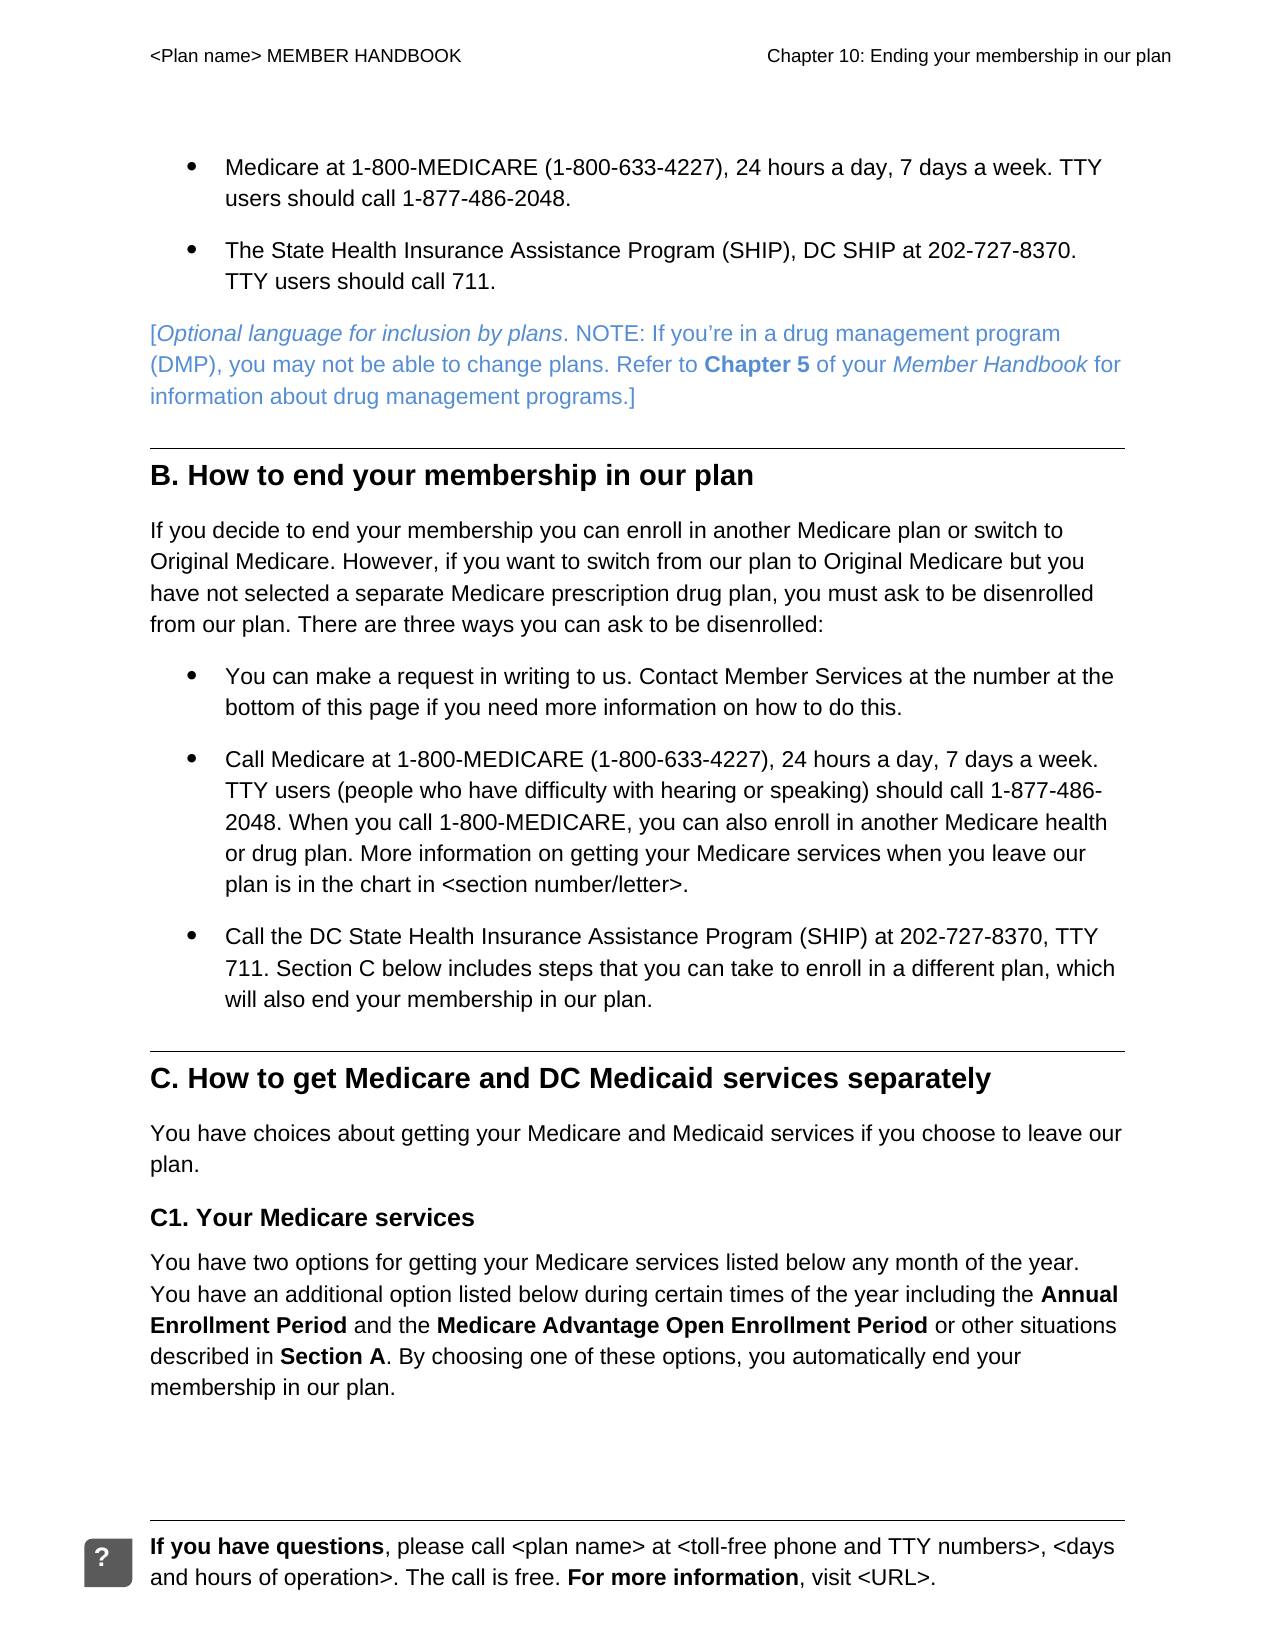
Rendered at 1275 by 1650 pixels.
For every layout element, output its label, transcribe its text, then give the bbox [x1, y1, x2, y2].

text You have choices about getting your Medicare and Medicaid services if you choose to leave our plan. [150, 1117, 1125, 1179]
text If you decide to end your membership you can enroll in another Medicare plan or switch to Original Medicare. However, if you want to switch from our plan to Original Medicare but you have not selected a separate Medicare prescription drug plan, you must ask to be disenrolled from our plan. There are three ways you can ask to be disenrolled: [150, 513, 1125, 638]
text [Optional language for inclusion by plans. NOTE: If you’re in a drug management program (DMP), you may not be able to change plans. Refer to Chapter 5 of your Member Handbook for information about drug management programs.] [150, 317, 1125, 410]
subtitle C1. Your Medicare services [150, 1200, 1050, 1233]
list Call Medicare at 1-800-MEDICARE (1-800-633-4227), 24 hours a day, 7 days a week. TTY users (people who have difficulty with hearing or speaking) should call 1-877-486-2048. When you call 1-800-MEDICARE, you can also enroll in another Medicare health or drug plan. More information on getting your Medicare services when you leave our plan is in the chart in <section number/letter>. [187, 743, 1125, 899]
list Call the DC State Health Insurance Assistance Program (SHIP) at 202-727-8370, TTY 711. Section C below includes steps that you can take to enroll in a different plan, which will also end your membership in our plan. [187, 920, 1125, 1013]
text You have two options for getting your Medicare services listed below any month of the year. You have an additional option listed below during certain times of the year including the Annual Enrollment Period and the Medicare Advantage Open Enrollment Period or other situations described in Section A. By choosing one of these options, you automatically end your membership in our plan. [150, 1246, 1125, 1402]
list The State Health Insurance Assistance Program (SHIP), DC SHIP at 202-727-8370. TTY users should call 711. [187, 233, 1125, 296]
list You can make a request in writing to us. Contact Member Services at the number at the bottom of this page if you need more information on how to do this. [187, 659, 1125, 722]
list Medicare at 1-800-MEDICARE (1-800-633-4227), 24 hours a day, 7 days a week. TTY users should call 1-877-486-2048. [187, 150, 1125, 212]
subtitle How to end your membership in our plan [150, 449, 1125, 493]
subtitle How to get Medicare and DC Medicaid services separately [150, 1052, 1125, 1096]
